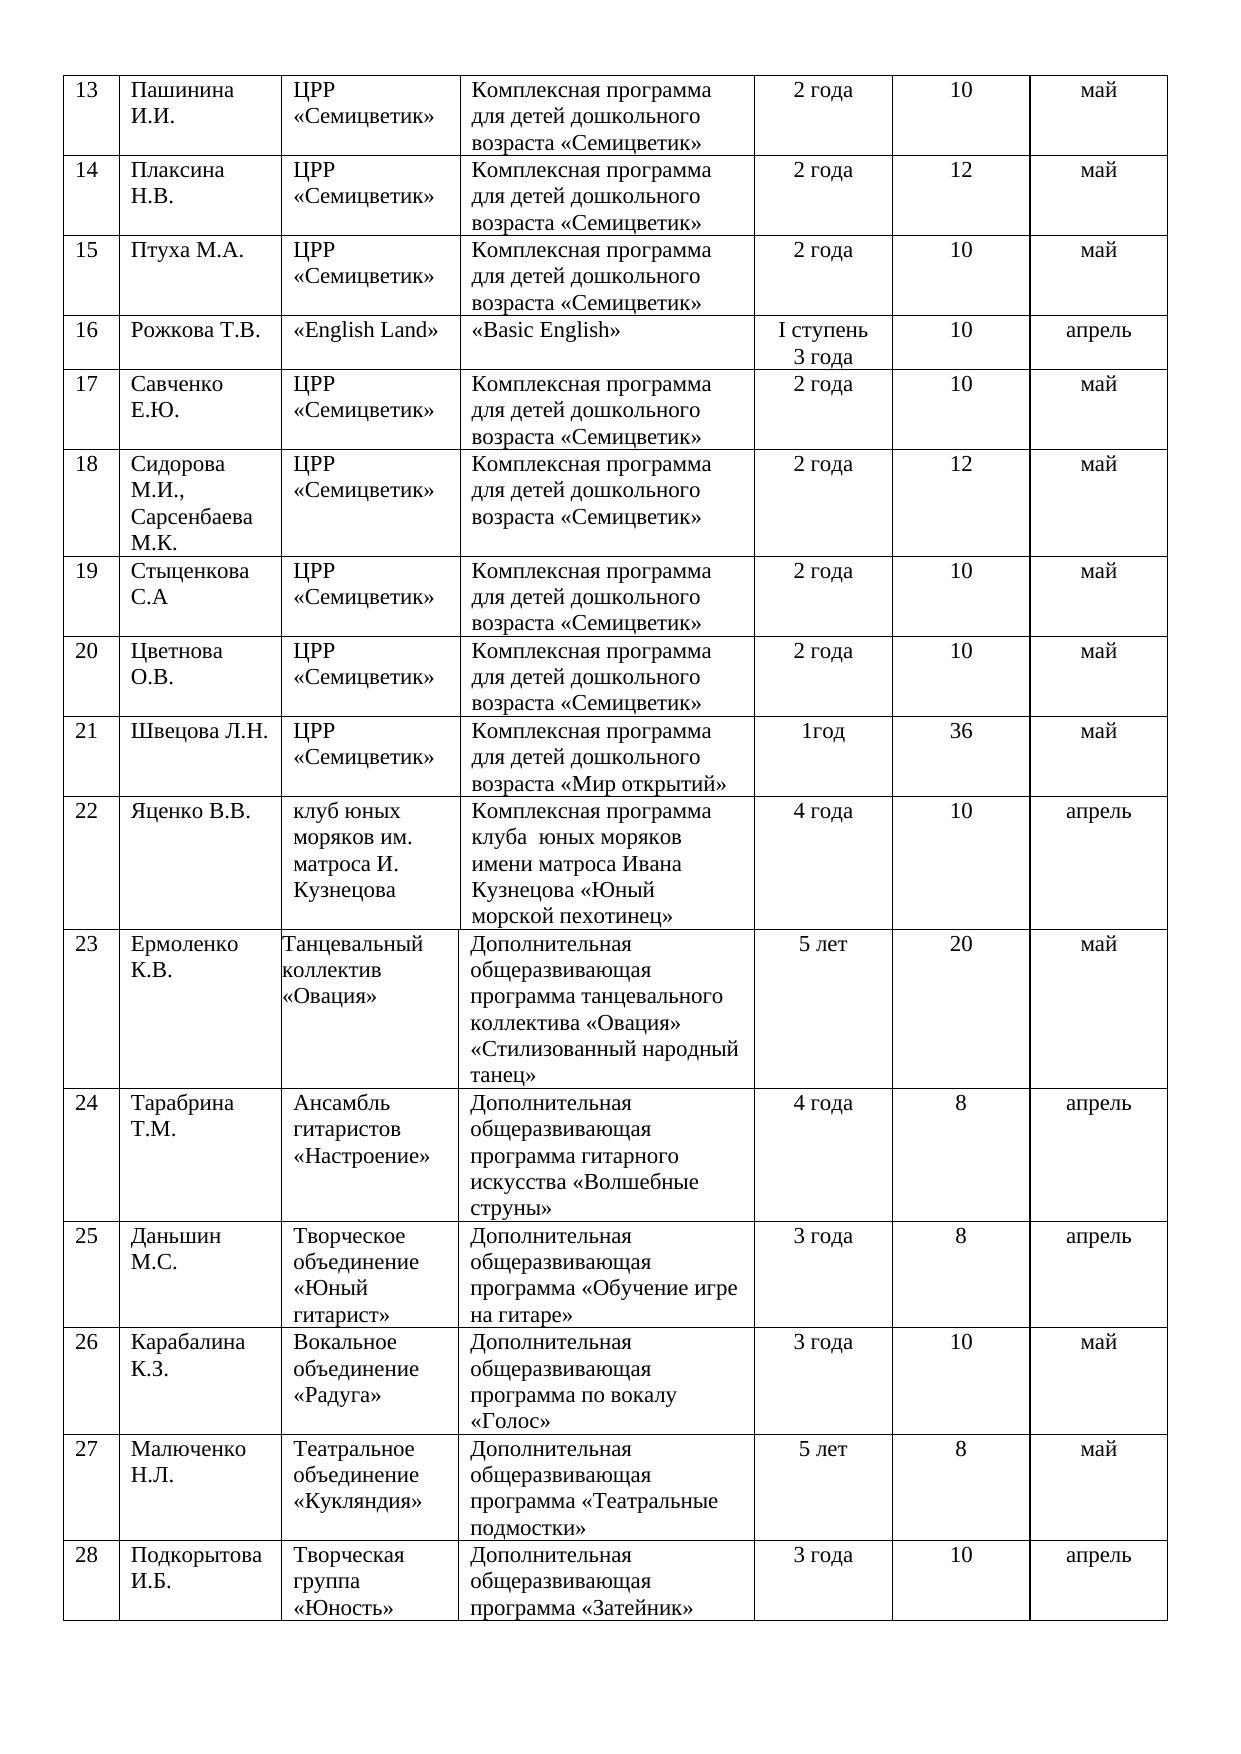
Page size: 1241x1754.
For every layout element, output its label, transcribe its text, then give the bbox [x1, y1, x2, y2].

table_cell 3 года [755, 1222, 892, 1327]
table_cell Карабалина К.З. [120, 1328, 281, 1434]
table_cell Дополнительная общеразвивающая программа «Театральные подмостки» [459, 1435, 754, 1540]
table_cell 19 [64, 557, 119, 636]
table_cell май [1031, 930, 1167, 1088]
table_cell Танцевальный коллектив «Овация» [282, 930, 458, 1088]
table_cell «Basic English» [461, 316, 754, 369]
table_cell Пашинина И.И. [120, 76, 281, 155]
table_cell апрель [1031, 316, 1167, 369]
table_cell Цветнова О.В. [120, 637, 281, 716]
table_cell Комплексная программа для детей дошкольного возраста «Семицветик» [461, 557, 754, 636]
table_cell 2 года [755, 370, 892, 449]
table_cell Дополнительная общеразвивающая программа танцевального коллектива «Овация» «Стилизованный народный танец» [459, 930, 754, 1088]
table_cell 10 [893, 637, 1029, 716]
table_cell Дополнительная общеразвивающая программа «Обучение игре на гитаре» [459, 1222, 754, 1327]
table_cell 10 [893, 236, 1029, 315]
table_cell 23 [64, 930, 119, 1088]
table_cell 5 лет [755, 1435, 892, 1540]
table_cell Швецова Л.Н. [120, 717, 281, 796]
table_cell Комплексная программа для детей дошкольного возраста «Семицветик» [461, 236, 754, 315]
table_cell 2 года [755, 236, 892, 315]
table_cell 2 года [755, 156, 892, 235]
table_cell Ансамбль гитаристов «Настроение» [282, 1089, 458, 1221]
table_cell Дополнительная общеразвивающая программа по вокалу «Голос» [459, 1328, 754, 1434]
table_cell 28 [64, 1541, 119, 1620]
table_cell 10 [893, 316, 1029, 369]
table_cell Стыценкова С.А [120, 557, 281, 636]
table_cell ЦРР «Семицветик» [282, 236, 460, 315]
table_cell 20 [64, 637, 119, 716]
table_cell май [1031, 156, 1167, 235]
table_cell май [1031, 637, 1167, 716]
table_cell 1год [755, 717, 892, 796]
table_cell Комплексная программа для детей дошкольного возраста «Семицветик» [461, 637, 754, 716]
table_cell Дополнительная общеразвивающая программа «Затейник» [459, 1541, 754, 1620]
table_cell 24 [64, 1089, 119, 1221]
table_cell 10 [893, 76, 1029, 155]
table_cell май [1031, 76, 1167, 155]
table_cell 12 [893, 450, 1029, 556]
table_cell 20 [893, 930, 1029, 1088]
table_cell 8 [893, 1089, 1029, 1221]
table_cell ЦРР «Семицветик» [282, 557, 460, 636]
table_cell апрель [1031, 797, 1167, 929]
table_cell 15 [64, 236, 119, 315]
table_cell апрель [1031, 1541, 1167, 1620]
table_cell 22 [64, 797, 119, 929]
table_cell май [1031, 1435, 1167, 1540]
table_cell 10 [893, 797, 1029, 929]
table_cell 2 года [755, 450, 892, 556]
table_cell Даньшин М.С. [120, 1222, 281, 1327]
table_cell Дополнительная общеразвивающая программа гитарного искусства «Волшебные струны» [459, 1089, 754, 1221]
table_cell май [1031, 370, 1167, 449]
table_cell 3 года [755, 1328, 892, 1434]
table_cell 8 [893, 1435, 1029, 1540]
table_cell 17 [64, 370, 119, 449]
table_cell 21 [64, 717, 119, 796]
table_cell 13 [64, 76, 119, 155]
table_cell 10 [893, 557, 1029, 636]
table_cell ЦРР «Семицветик» [282, 370, 460, 449]
table_cell 2 года [755, 637, 892, 716]
table_cell 25 [64, 1222, 119, 1327]
table_cell 12 [893, 156, 1029, 235]
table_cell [461, 76, 754, 155]
table_cell Рожкова Т.В. [120, 316, 281, 369]
table_cell 14 [64, 156, 119, 235]
table_cell Савченко Е.Ю. [120, 370, 281, 449]
table_cell Театральное объединение «Кукляндия» [282, 1435, 458, 1540]
table_cell 8 [893, 1222, 1029, 1327]
table_cell ЦРР «Семицветик» [282, 156, 460, 235]
table_cell 4 года [755, 797, 892, 929]
table_cell 27 [64, 1435, 119, 1540]
table_cell апрель [1031, 1222, 1167, 1327]
table_cell май [1031, 236, 1167, 315]
table_cell Птуха М.А. [120, 236, 281, 315]
table_cell 36 [893, 717, 1029, 796]
table_cell ЦРР «Семицветик» [282, 450, 460, 556]
table_cell 2 года [755, 557, 892, 636]
table_cell Творческая группа «Юность» [282, 1541, 458, 1620]
table_cell Плаксина Н.В. [120, 156, 281, 235]
table_cell Малюченко Н.Л. [120, 1435, 281, 1540]
table_cell ЦРР «Семицветик» [282, 717, 460, 796]
table_cell Подкорытова И.Б. [120, 1541, 281, 1620]
table_cell 2 года [755, 76, 892, 155]
table_cell Комплексная программа клуба юных моряков имени матроса Ивана Кузнецова «Юный морской пехотинец» [461, 797, 754, 929]
table_cell май [1031, 717, 1167, 796]
table_cell 5 лет [755, 930, 892, 1088]
table_cell Комплексная программа для детей дошкольного возраста «Мир открытий» [461, 717, 754, 796]
table_cell 26 [64, 1328, 119, 1434]
table_cell 10 [893, 370, 1029, 449]
table_cell клуб юных моряков им. матроса И. Кузнецова [282, 797, 460, 929]
table_cell 16 [64, 316, 119, 369]
table_cell 18 [64, 450, 119, 556]
table_cell Комплексная программа для детей дошкольного возраста «Семицветик» [461, 450, 754, 556]
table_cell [461, 156, 754, 235]
table_cell Яценко В.В. [120, 797, 281, 929]
table_cell май [1031, 450, 1167, 556]
table_cell «English Land» [282, 316, 460, 369]
table_cell ЦРР «Семицветик» [282, 637, 460, 716]
table_cell май [1031, 557, 1167, 636]
table_cell апрель [1031, 1089, 1167, 1221]
table_cell Ермоленко К.В. [120, 930, 281, 1088]
table_cell ЦРР «Семицветик» [282, 76, 460, 155]
table_cell 10 [893, 1328, 1029, 1434]
table_cell Сидорова М.И., Сарсенбаева М.К. [120, 450, 281, 556]
table_cell 4 года [755, 1089, 892, 1221]
table_cell Тарабрина Т.М. [120, 1089, 281, 1221]
table_cell Вокальное объединение «Радуга» [282, 1328, 458, 1434]
table_cell май [1031, 1328, 1167, 1434]
table_cell I ступень 3 года [755, 316, 892, 369]
table_cell Творческое объединение «Юный гитарист» [282, 1222, 458, 1327]
table_cell 3 года [755, 1541, 892, 1620]
table_cell 10 [893, 1541, 1029, 1620]
table_cell Комплексная программа для детей дошкольного возраста «Семицветик» [461, 370, 754, 449]
